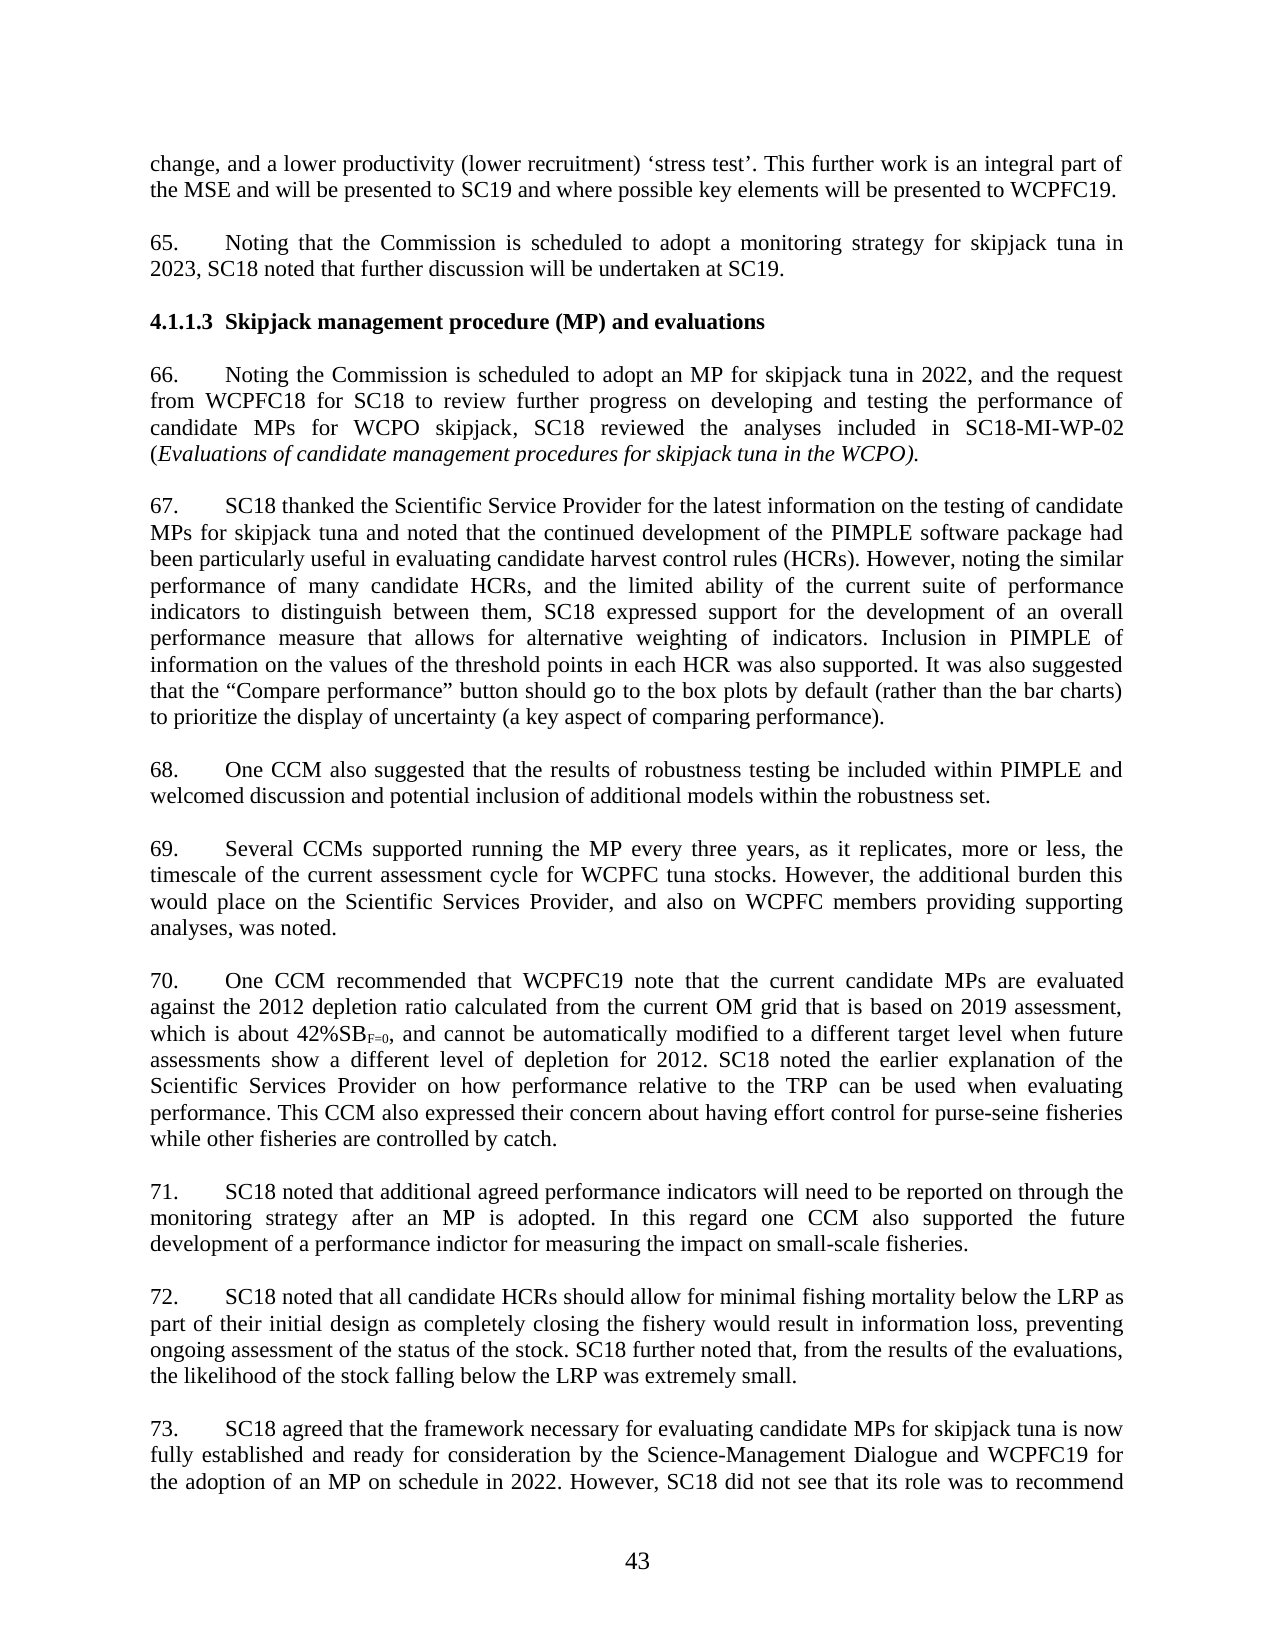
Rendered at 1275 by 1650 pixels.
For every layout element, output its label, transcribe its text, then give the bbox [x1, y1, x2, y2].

text One CCM recommended that WCPFC19 note that the current candidate MPs are evaluated against the 2012 depletion ratio calculated from the current OM grid that is based on 2019 assessment, which is about 42%SBF=0, and cannot be automatically modified to a different target level when future assessments show a different level of depletion for 2012. SC18 noted the earlier explanation of the Scientific Services Provider on how performance relative to the TRP can be used when evaluating performance. This CCM also expressed their concern about having effort control for purse-seine fisheries while other fisheries are controlled by catch. [150, 967, 1125, 1151]
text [150, 150, 1125, 203]
text SC18 noted that all candidate HCRs should allow for minimal fishing mortality below the LRP as part of their initial design as completely closing the fishery would result in information loss, preventing ongoing assessment of the status of the stock. SC18 further noted that, from the results of the evaluations, the likelihood of the stock falling below the LRP was extremely small. [150, 1283, 1125, 1389]
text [150, 1415, 1125, 1494]
text One CCM also suggested that the results of robustness testing be included within PIMPLE and welcomed discussion and potential inclusion of additional models within the robustness set. [150, 756, 1125, 809]
text SC18 thanked the Scientific Service Provider for the latest information on the testing of candidate MPs for skipjack tuna and noted that the continued development of the PIMPLE software package had been particularly useful in evaluating candidate harvest control rules (HCRs). However, noting the similar performance of many candidate HCRs, and the limited ability of the current suite of performance indicators to distinguish between them, SC18 expressed support for the development of an overall performance measure that allows for alternative weighting of indicators. Inclusion in PIMPLE of information on the values of the threshold points in each HCR was also supported. It was also suggested that the “Compare performance” button should go to the box plots by default (rather than the bar charts) to prioritize the display of uncertainty (a key aspect of comparing performance). [150, 493, 1125, 730]
text Noting that the Commission is scheduled to adopt a monitoring strategy for skipjack tuna in 2023, SC18 noted that further discussion will be undertaken at SC19. [150, 229, 1125, 282]
text Noting the Commission is scheduled to adopt an MP for skipjack tuna in 2022, and the request from WCPFC18 for SC18 to review further progress on developing and testing the performance of candidate MPs for WCPO skipjack, SC18 reviewed the analyses included in SC18-MI-WP-02 (Evaluations of candidate management procedures for skipjack tuna in the WCPO). [150, 361, 1125, 466]
text Several CCMs supported running the MP every three years, as it replicates, more or less, the timescale of the current assessment cycle for WCPFC tuna stocks. However, the additional burden this would place on the Scientific Services Provider, and also on WCPFC members providing supporting analyses, was noted. [150, 835, 1125, 941]
text SC18 noted that additional agreed performance indicators will need to be reported on through the monitoring strategy after an MP is adopted. In this regard one CCM also supported the future development of a performance indictor for measuring the impact on small-scale fisheries. [150, 1178, 1125, 1257]
list Skipjack management procedure (MP) and evaluations [150, 308, 1125, 334]
